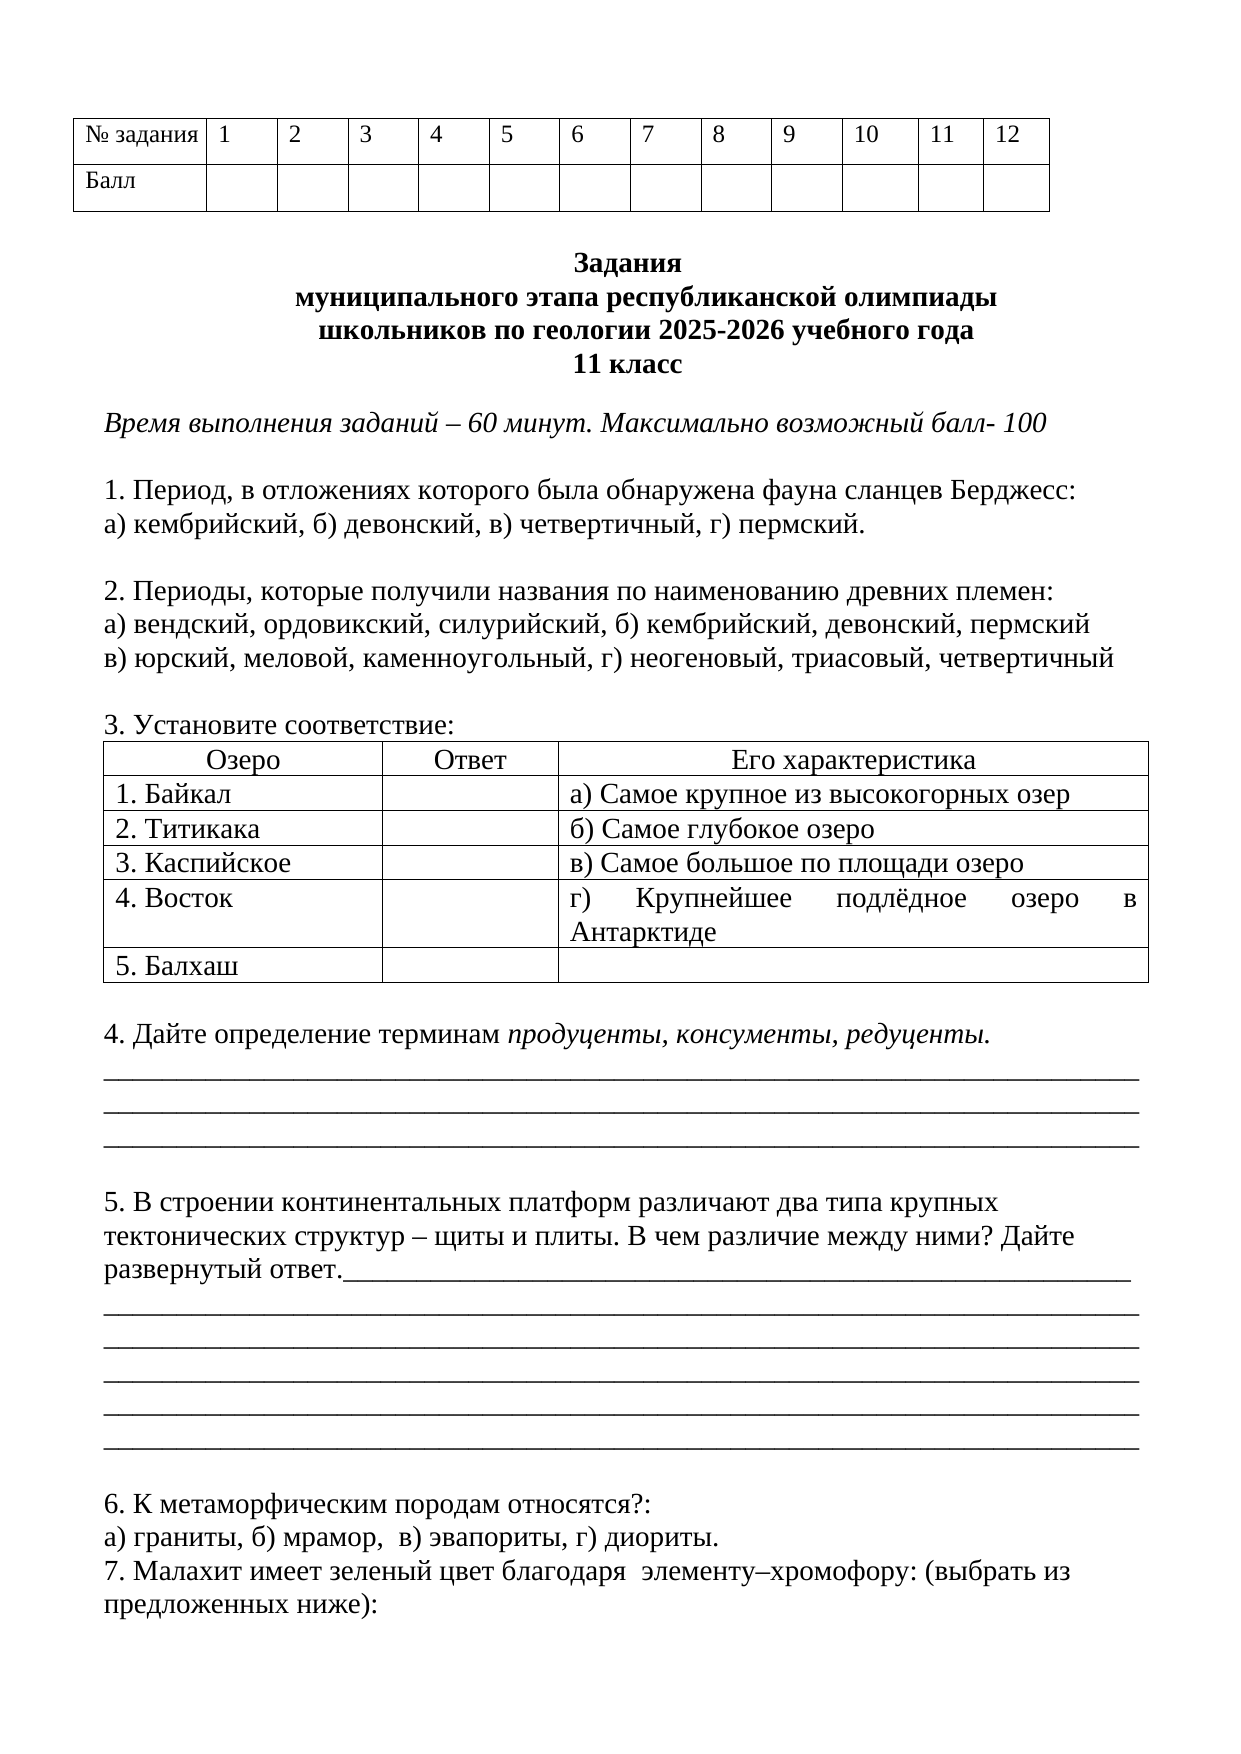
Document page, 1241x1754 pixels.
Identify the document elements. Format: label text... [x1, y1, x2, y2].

table_header 8 [702, 119, 771, 164]
text а) граниты, б) мрамор, в) эвапориты, г) диориты. [103, 1519, 1152, 1553]
list 3. Установите соответствие: [103, 707, 1152, 741]
table_cell 3. Каспийское [104, 846, 382, 879]
table_header Озеро [104, 742, 382, 775]
table_header 7 [631, 119, 701, 164]
table_header 10 [843, 119, 918, 164]
table_header 6 [560, 119, 630, 164]
text 4. Дайте определение терминам продуценты, консументы, редуценты. [103, 1016, 1152, 1050]
table_cell 1. Байкал [104, 776, 382, 810]
list 2. Периоды, которые получили названия по наименованию древних племен: [103, 573, 1152, 607]
text 5. В строении континентальных платформ различают два типа крупных тектонических структур – щиты и плиты. В чем различие между ними? Дайте развернутый ответ.______________________________________________________ [103, 1184, 1152, 1285]
table_cell [631, 165, 701, 211]
table_cell [772, 165, 842, 211]
text 6. К метаморфическим породам относятся?: [103, 1486, 1152, 1519]
table_cell б) Самое глубокое озеро [559, 811, 1148, 844]
table_cell [278, 165, 348, 211]
table_header 12 [984, 119, 1049, 164]
text Время выполнения заданий – 60 минут. Максимально возможный балл- 100 [103, 405, 1152, 439]
text ___________________________________________________________________________________________________________________________________________________________________________________________________________________________________________________________________________________________________________________________________________________________________ [103, 1285, 1152, 1452]
table_cell Балл [74, 165, 206, 211]
table_cell [702, 165, 771, 211]
table_cell [984, 165, 1049, 211]
table_cell [349, 165, 418, 211]
table_cell [383, 948, 558, 982]
table_cell в) Самое большое по площади озеро [559, 846, 1148, 879]
text 7. Малахит имеет зеленый цвет благодаря элементу–хромофору: (выбрать из предложенных ниже): [103, 1553, 1152, 1620]
list а) кембрийский, б) девонский, в) четвертичный, г) пермский. [103, 506, 1152, 539]
text школьников по геологии 2025-2026 учебного года [141, 312, 1152, 346]
table_cell [383, 776, 558, 810]
table_cell 5. Балхаш [104, 948, 382, 982]
table_header 3 [349, 119, 418, 164]
text 11 класс [103, 346, 1152, 379]
table_cell [383, 846, 558, 879]
table_cell 2. Титикака [104, 811, 382, 844]
table_header 4 [419, 119, 489, 164]
table_header 5 [490, 119, 559, 164]
table_cell [559, 948, 1148, 982]
list в) юрский, меловой, каменноугольный, г) неогеновый, триасовый, четвертичный [103, 640, 1152, 674]
table_cell [419, 165, 489, 211]
table_cell [490, 165, 559, 211]
table_cell [919, 165, 983, 211]
table_header 11 [919, 119, 983, 164]
table_cell 4. Восток [104, 880, 382, 947]
table_cell [843, 165, 918, 211]
table_cell [383, 880, 558, 947]
table_header Его характеристика [559, 742, 1148, 775]
table_header № задания [74, 119, 206, 164]
table_header 9 [772, 119, 842, 164]
table_cell [207, 165, 277, 211]
text Задания [103, 245, 1152, 279]
table_header 2 [278, 119, 348, 164]
text муниципального этапа республиканской олимпиады [141, 279, 1152, 312]
table_cell г) Крупнейшее подлёдное озеро в Антарктиде [559, 880, 1148, 947]
table_header 1 [207, 119, 277, 164]
table_header Ответ [383, 742, 558, 775]
list 1. Период, в отложениях которого была обнаружена фауна сланцев Берджесс: [103, 472, 1152, 506]
list а) вендский, ордовикский, силурийский, б) кембрийский, девонский, пермский [103, 607, 1152, 640]
table_cell а) Самое крупное из высокогорных озер [559, 776, 1148, 810]
text _____________________________________________________________________________________________________________________________________________________________________________________________________________________ [103, 1050, 1152, 1151]
table_cell [560, 165, 630, 211]
table_cell [383, 811, 558, 844]
